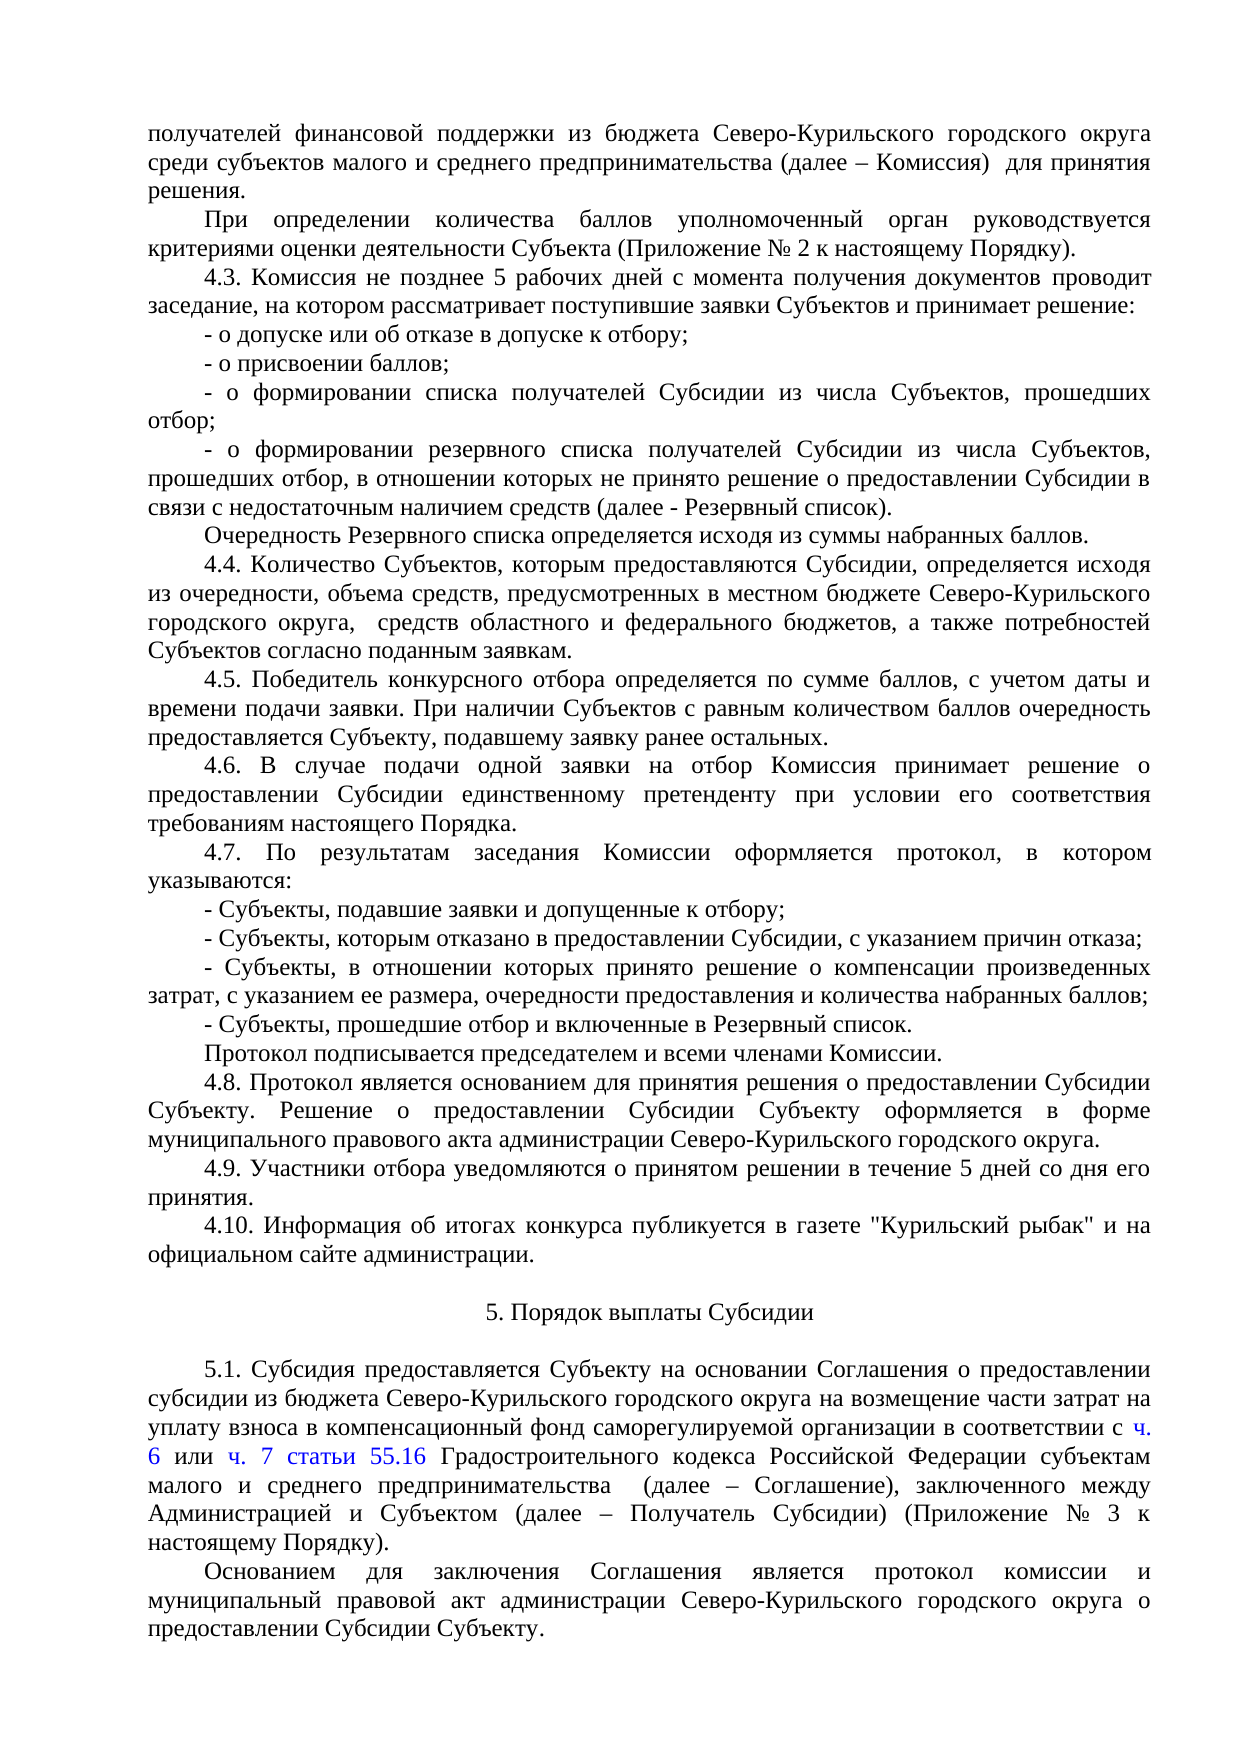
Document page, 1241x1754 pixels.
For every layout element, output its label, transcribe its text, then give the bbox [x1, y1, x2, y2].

text 4.7. По результатам заседания Комиссии оформляется протокол, в котором указываются: [148, 837, 1152, 894]
text 4.9. Участники отбора уведомляются о принятом решении в течение 5 дней со дня его принятия. [148, 1153, 1152, 1211]
text - Субъекты, подавшие заявки и допущенные к отбору; [148, 894, 1152, 923]
text 4.3. Комиссия не позднее 5 рабочих дней с момента получения документов проводит заседание, на котором рассматривает поступившие заявки Субъектов и принимает решение: [148, 262, 1152, 319]
text - о допуске или об отказе в допуске к отбору; [148, 319, 1152, 348]
text 5.1. Субсидия предоставляется Субъекту на основании Соглашения о предоставлении субсидии из бюджета Северо-Курильского городского округа на возмещение части затрат на уплату взноса в компенсационный фонд саморегулируемой организации в соответствии с ч. 6 или ч. 7 статьи 55.16 Градостроительного кодекса Российской Федерации субъектам малого и среднего предпринимательства (далее – Соглашение), заключенного между Администрацией и Субъектом (далее – Получатель Субсидии) (Приложение № 3 к настоящему Порядку). [148, 1354, 1152, 1556]
text - о формировании резервного списка получателей Субсидии из числа Субъектов, прошедших отбор, в отношении которых не принято решение о предоставлении Субсидии в связи с недостаточным наличием средств (далее - Резервный список). [148, 434, 1152, 521]
text 4.10. Информация об итогах конкурса публикуется в газете "Курильский рыбак" и на официальном сайте администрации. [148, 1211, 1152, 1268]
text 4.4. Количество Субъектов, которым предоставляются Субсидии, определяется исходя из очередности, объема средств, предусмотренных в местном бюджете Северо-Курильского городского округа, средств областного и федерального бюджетов, а также потребностей Субъектов согласно поданным заявкам. [148, 549, 1152, 664]
text 5. Порядок выплаты Субсидии [148, 1297, 1152, 1326]
text - Субъекты, в отношении которых принято решение о компенсации произведенных затрат, с указанием ее размера, очередности предоставления и количества набранных баллов; [148, 952, 1152, 1009]
text Очередность Резервного списка определяется исходя из суммы набранных баллов. [148, 521, 1152, 549]
text - о формировании списка получателей Субсидии из числа Субъектов, прошедших отбор; [148, 377, 1152, 434]
text 4.8. Протокол является основанием для принятия решения о предоставлении Субсидии Субъекту. Решение о предоставлении Субсидии Субъекту оформляется в форме муниципального правового акта администрации Северо-Курильского городского округа. [148, 1067, 1152, 1153]
text 4.6. В случае подачи одной заявки на отбор Комиссия принимает решение о предоставлении Субсидии единственному претенденту при условии его соответствия требованиям настоящего Порядка. [148, 751, 1152, 837]
text Протокол подписывается председателем и всеми членами Комиссии. [148, 1038, 1152, 1067]
text Основанием для заключения Соглашения является протокол комиссии и муниципальный правовой акт администрации Северо-Курильского городского округа о предоставлении Субсидии Субъекту. [148, 1556, 1152, 1642]
text - Субъекты, которым отказано в предоставлении Субсидии, с указанием причин отказа; [148, 923, 1152, 952]
text - о присвоении баллов; [148, 348, 1152, 377]
text - Субъекты, прошедшие отбор и включенные в Резервный список. [148, 1009, 1152, 1038]
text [148, 118, 1152, 204]
text При определении количества баллов уполномоченный орган руководствуется критериями оценки деятельности Субъекта (Приложение № 2 к настоящему Порядку). [148, 204, 1152, 262]
text 4.5. Победитель конкурсного отбора определяется по сумме баллов, с учетом даты и времени подачи заявки. При наличии Субъектов с равным количеством баллов очередность предоставляется Субъекту, подавшему заявку ранее остальных. [148, 664, 1152, 751]
